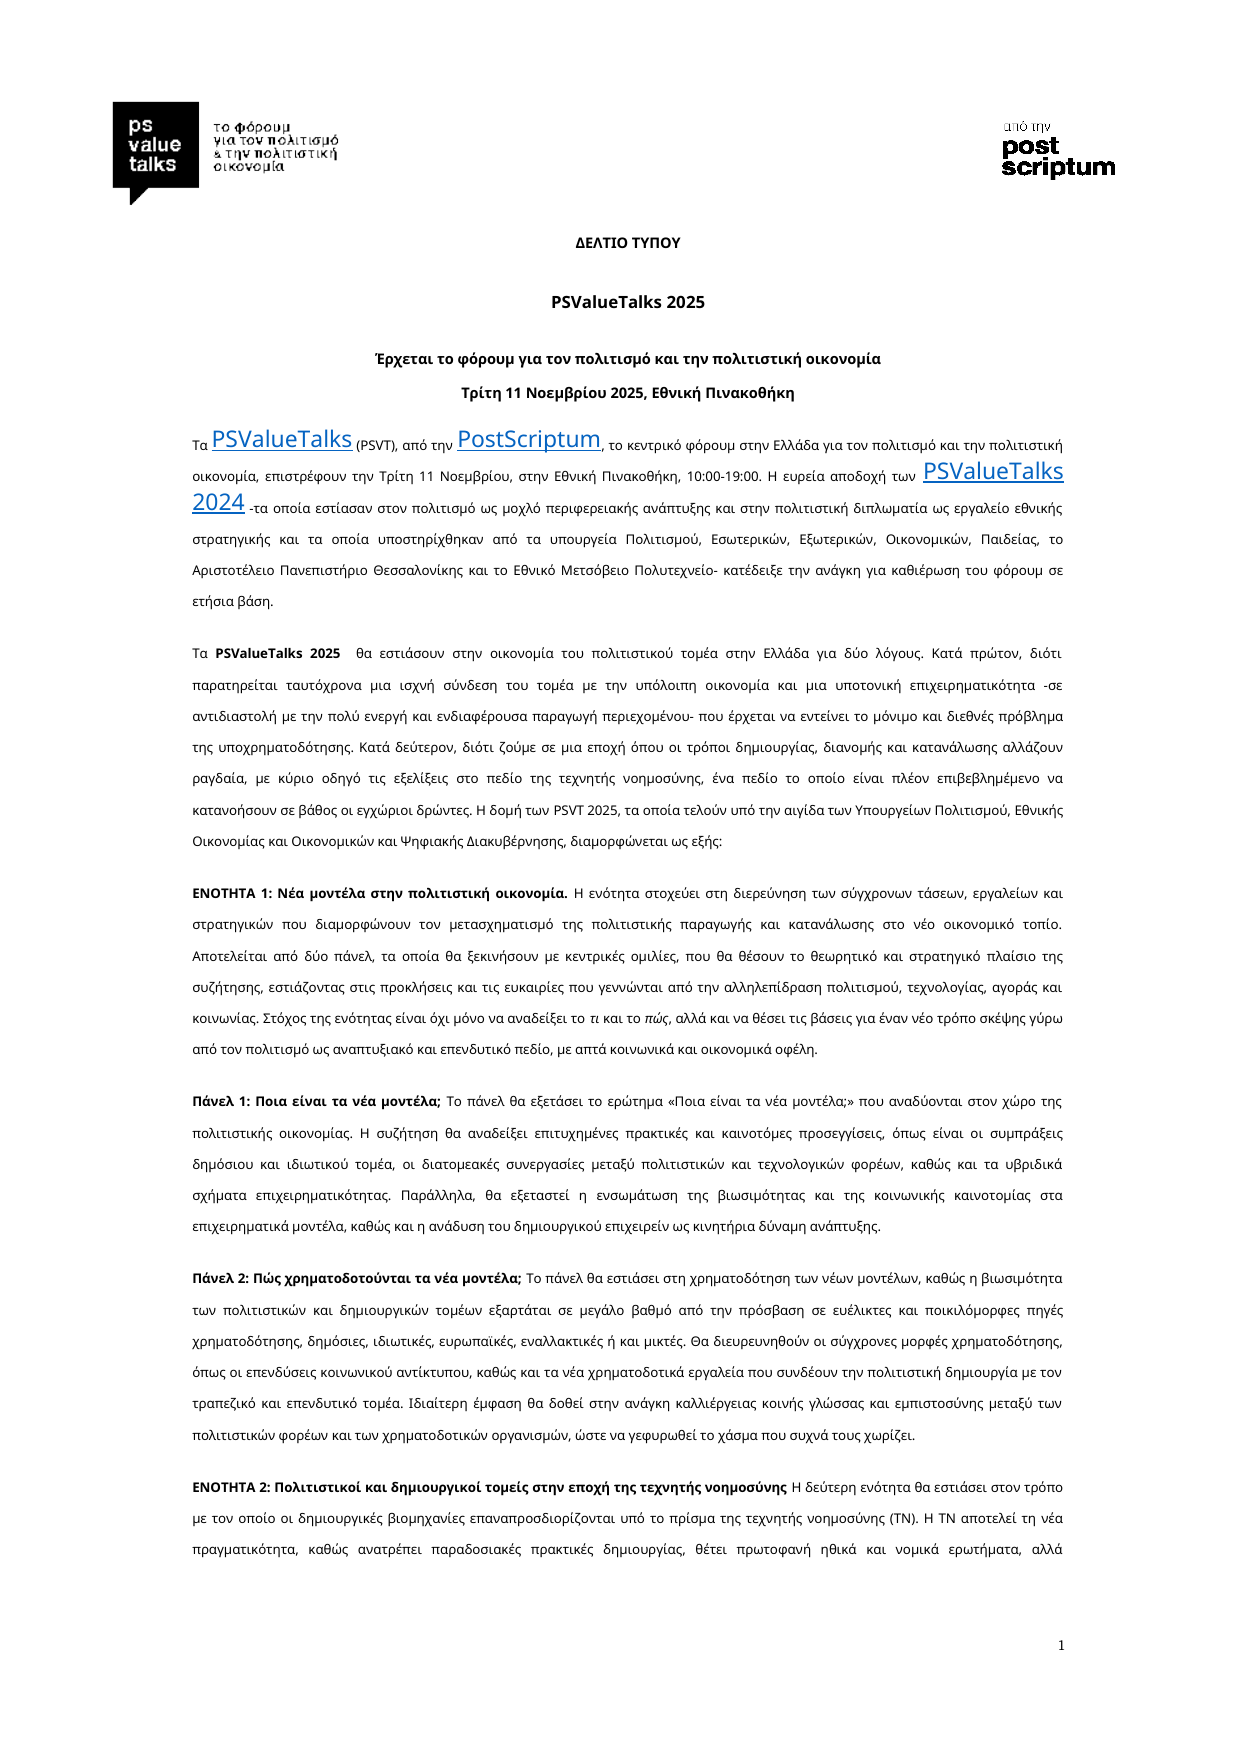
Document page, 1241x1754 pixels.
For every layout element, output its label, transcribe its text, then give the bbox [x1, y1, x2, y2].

picture [976, 109, 1139, 189]
picture [97, 90, 358, 217]
text PSValueTalks 2025 [192, 274, 1064, 313]
text ENOTHTA 1: Νέα μοντέλα στην πολιτιστική οικονομία. Η ενότητα στοχεύει στη διερεύνηση των σύγχρονων τάσεων, εργαλείων και στρατηγικών που διαμορφώνουν τον μετασχηματισμό της πολιτιστικής παραγωγής και κατανάλωσης στο νέο οικονομικό τοπίο. Αποτελείται από δύο πάνελ, τα οποία θα ξεκινήσουν με κεντρικές ομιλίες, που θα θέσουν το θεωρητικό και στρατηγικό πλαίσιο της συζήτησης, εστιάζοντας στις προκλήσεις και τις ευκαιρίες που γεννώνται από την αλληλεπίδραση πολιτισμού, τεχνολογίας, αγοράς και κοινωνίας. Στόχος της ενότητας είναι όχι μόνο να αναδείξει το τι και το πώς, αλλά και να θέσει τις βάσεις για έναν νέο τρόπο σκέψης γύρω από τον πολιτισμό ως αναπτυξιακό και επενδυτικό πεδίο, με απτά κοινωνικά και οικονομικά οφέλη. [192, 871, 1064, 1059]
text Πάνελ 1: Ποια είναι τα νέα μοντέλα; Το πάνελ θα εξετάσει το ερώτημα «Ποια είναι τα νέα μοντέλα;» που αναδύονται στον χώρο της πολιτιστικής οικονομίας. Η συζήτηση θα αναδείξει επιτυχημένες πρακτικές και καινοτόμες προσεγγίσεις, όπως είναι οι συμπράξεις δημόσιου και ιδιωτικού τομέα, οι διατομεακές συνεργασίες μεταξύ πολιτιστικών και τεχνολογικών φορέων, καθώς και τα υβριδικά σχήματα επιχειρηματικότητας. Παράλληλα, θα εξεταστεί η ενσωμάτωση της βιωσιμότητας και της κοινωνικής καινοτομίας στα επιχειρηματικά μοντέλα, καθώς και η ανάδυση του δημιουργικού επιχειρείν ως κινητήρια δύναμη ανάπτυξης. [192, 1079, 1064, 1236]
text Τα PSValueTalks (PSVT), από την PostScriptum, το κεντρικό φόρουμ στην Ελλάδα για τον πολιτισμό και την πολιτιστική οικονομία, επιστρέφουν την Τρίτη 11 Νοεμβρίου, στην Εθνική Πινακοθήκη, 10:00-19:00. Η ευρεία αποδοχή των PSValueTalks 2024 -τα οποία εστίασαν στον πολιτισμό ως μοχλό περιφερειακής ανάπτυξης και στην πολιτιστική διπλωματία ως εργαλείο εθνικής στρατηγικής και τα οποία υποστηρίχθηκαν από τα υπουργεία Πολιτισμού, Εσωτερικών, Εξωτερικών, Οικονομικών, Παιδείας, το Αριστοτέλειο Πανεπιστήριο Θεσσαλονίκης και το Εθνικό Μετσόβειο Πολυτεχνείο- κατέδειξε την ανάγκη για καθιέρωση του φόρουμ σε ετήσια βάση. [192, 423, 1064, 611]
text Πάνελ 2: Πώς χρηματοδοτούνται τα νέα μοντέλα; Το πάνελ θα εστιάσει στη χρηματοδότηση των νέων μοντέλων, καθώς η βιωσιμότητα των πολιτιστικών και δημιουργικών τομέων εξαρτάται σε μεγάλο βαθμό από την πρόσβαση σε ευέλικτες και ποικιλόμορφες πηγές χρηματοδότησης, δημόσιες, ιδιωτικές, ευρωπαϊκές, εναλλακτικές ή και μικτές. Θα διευρευνηθούν οι σύγχρονες μορφές χρηματοδότησης, όπως οι επενδύσεις κοινωνικού αντίκτυπου, καθώς και τα νέα χρηματοδοτικά εργαλεία που συνδέουν την πολιτιστική δημιουργία με τον τραπεζικό και επενδυτικό τομέα. Ιδιαίτερη έμφαση θα δοθεί στην ανάγκη καλλιέργειας κοινής γλώσσας και εμπιστοσύνης μεταξύ των πολιτιστικών φορέων και των χρηματοδοτικών οργανισμών, ώστε να γεφυρωθεί το χάσμα που συχνά τους χωρίζει. [192, 1257, 1064, 1444]
text ΔΕΛΤΙΟ ΤΥΠΟΥ [192, 219, 1064, 253]
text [192, 1465, 1064, 1559]
text Έρχεται το φόρουμ για τον πολιτισμό και την πολιτιστική οικονομία Τρίτη 11 Νοεμβρίου 2025, Εθνική Πινακοθήκη [192, 334, 1064, 402]
text Τα PSValueTalks 2025 θα εστιάσουν στην οικονομία του πολιτιστικού τομέα στην Ελλάδα για δύο λόγους. Κατά πρώτον, διότι παρατηρείται ταυτόχρονα μια ισχνή σύνδεση του τομέα με την υπόλοιπη οικονομία και μια υποτονική επιχειρηματικότητα -σε αντιδιαστολή με την πολύ ενεργή και ενδιαφέρουσα παραγωγή περιεχομένου- που έρχεται να εντείνει το μόνιμο και διεθνές πρόβλημα της υποχρηματοδότησης. Κατά δεύτερον, διότι ζούμε σε μια εποχή όπου οι τρόποι δημιουργίας, διανομής και κατανάλωσης αλλάζουν ραγδαία, με κύριο οδηγό τις εξελίξεις στο πεδίο της τεχνητής νοημοσύνης, ένα πεδίο το οποίο είναι πλέον επιβεβλημέμενο να κατανοήσουν σε βάθος οι εγχώριοι δρώντες. Η δομή των PSVT 2025, τα οποία τελούν υπό την αιγίδα των Υπουργείων Πολιτισμού, Εθνικής Οικονομίας και Οικονομικών και Ψηφιακής Διακυβέρνησης, διαμορφώνεται ως εξής: [192, 632, 1064, 850]
